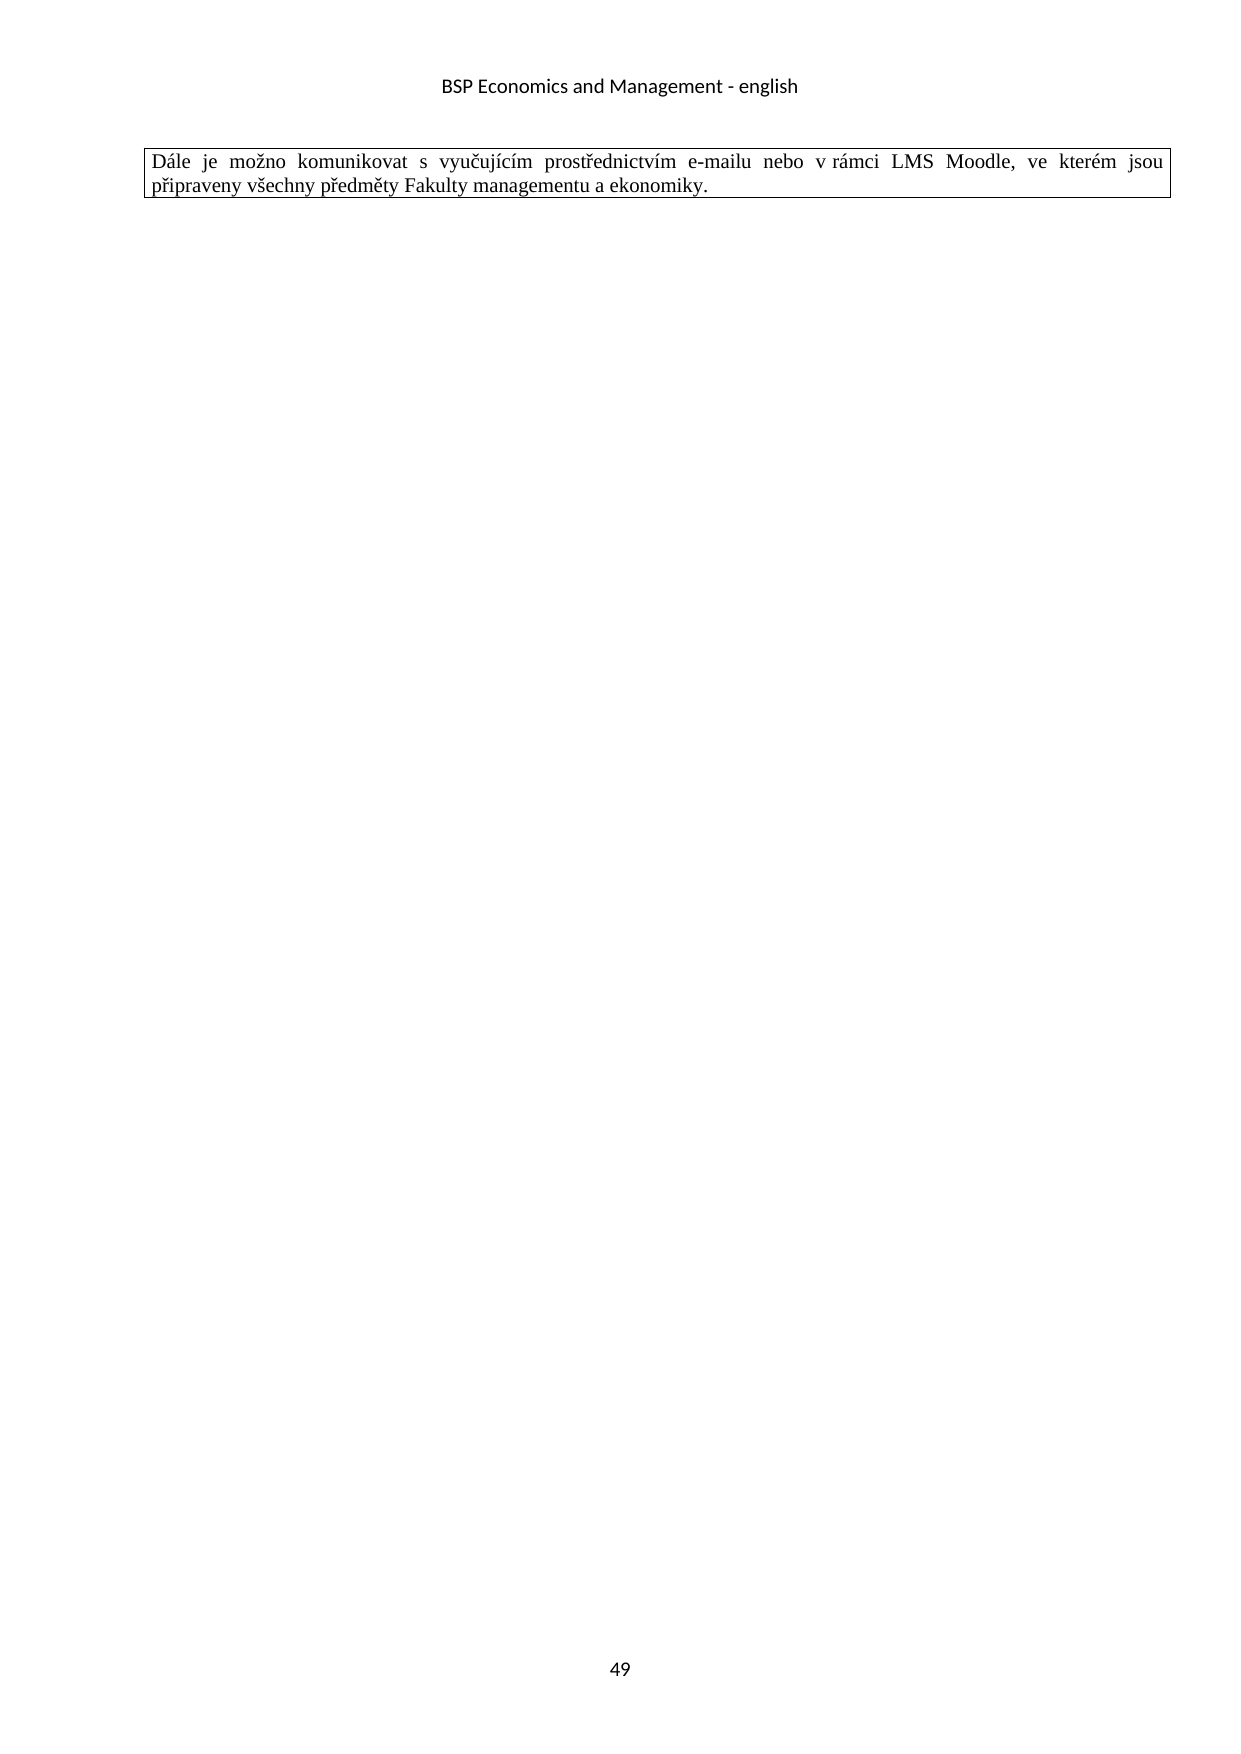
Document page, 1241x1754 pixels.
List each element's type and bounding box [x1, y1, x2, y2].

table_cell [145, 149, 1170, 197]
